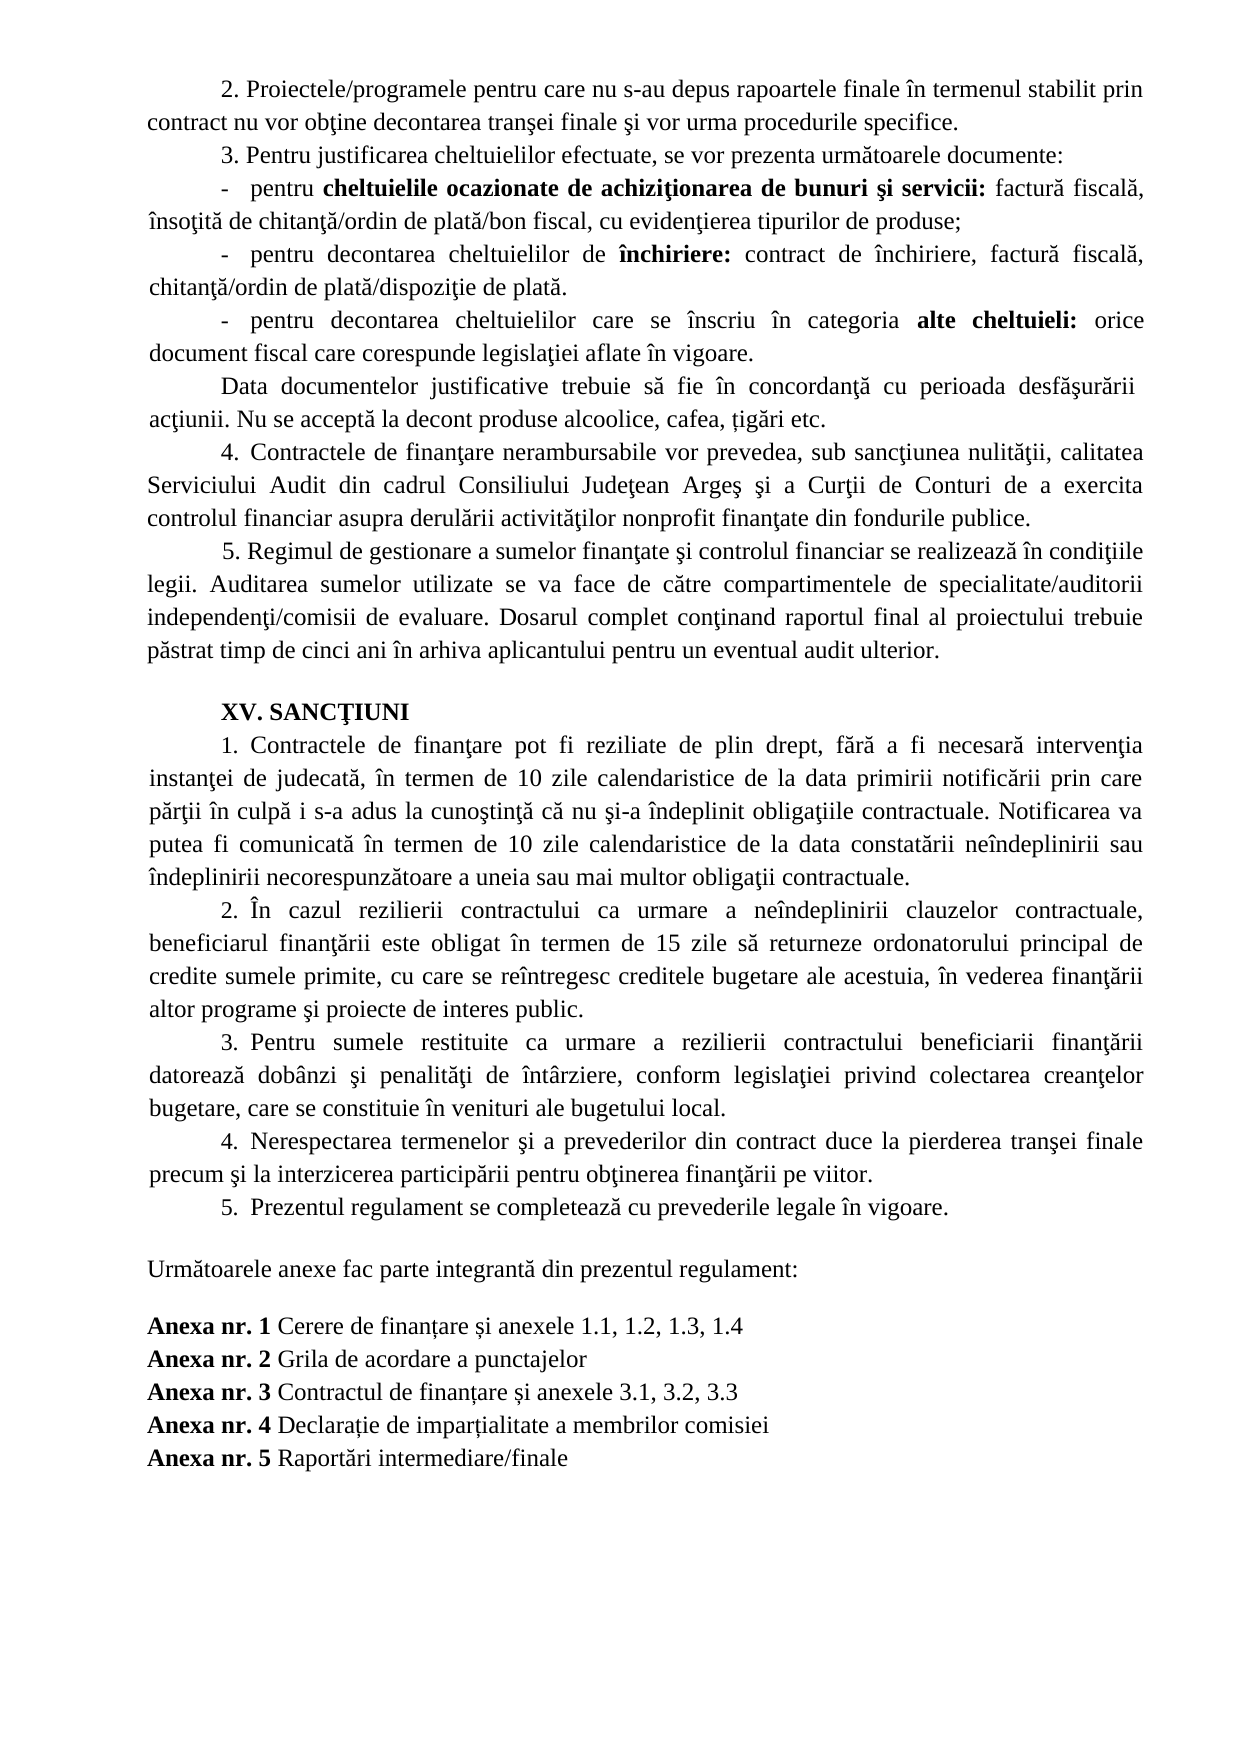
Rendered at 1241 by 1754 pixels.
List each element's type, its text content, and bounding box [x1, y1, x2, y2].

text 3. Pentru justificarea cheltuielilor efectuate, se vor prezenta următoarele documente: [147, 140, 1146, 169]
list În cazul rezilierii contractului ca urmare a neîndeplinirii clauzelor contractuale, beneficiarul finanţării este obligat în termen de 15 zile să returneze ordonatorului principal de credite sumele primite, cu care se reîntregesc creditele bugetare ale acestuia, în vederea finanţării altor programe şi proiecte de interes public. [149, 895, 1144, 1023]
text 5. Regimul de gestionare a sumelor finanţate şi controlul financiar se realizează în condiţiile legii. Auditarea sumelor utilizate se va face de către compartimentele de specialitate/auditorii independenţi/comisii de evaluare. Dosarul complet conţinand raportul final al proiectului trebuie păstrat timp de cinci ani în arhiva aplicantului pentru un eventual audit ulterior. [147, 536, 1144, 664]
list Pentru sumele restituite ca urmare a rezilierii contractului beneficiarii finanţării datorează dobânzi şi penalităţi de întârziere, conform legislaţiei privind colectarea creanţelor bugetare, care se constituie în venituri ale bugetului local. [149, 1027, 1144, 1122]
list pentru cheltuielile ocazionate de achiziţionarea de bunuri şi servicii: factură fiscală, însoţită de chitanţă/ordin de plată/bon fiscal, cu evidenţierea tipurilor de produse; [149, 173, 1144, 235]
list Prezentul regulament se completează cu prevederile legale în vigoare. [149, 1192, 1146, 1221]
text Anexa nr. 4 Declarație de imparțialitate a membrilor comisiei [147, 1411, 1146, 1439]
text Data documentelor justificative trebuie să fie în concordanţă cu perioada desfăşurării acţiunii. Nu se acceptă la decont produse alcoolice, cafea, țigări etc. [149, 371, 1136, 433]
list Contractele de finanţare pot fi reziliate de plin drept, fără a fi necesară intervenţia instanţei de judecată, în termen de 10 zile calendaristice de la data primirii notificării prin care părţii în culpă i s-a adus la cunoştinţă că nu şi-a îndeplinit obligaţiile contractuale. Notificarea va putea fi comunicată în termen de 10 zile calendaristice de la data constatării neîndeplinirii sau îndeplinirii necorespunzătoare a uneia sau mai multor obligaţii contractuale. [149, 730, 1144, 891]
text 4. Contractele de finanţare nerambursabile vor prevedea, sub sancţiunea nulităţii, calitatea Serviciului Audit din cadrul Consiliului Judeţean Argeş şi a Curţii de Conturi de a exercita controlul financiar asupra derulării activităţilor nonprofit finanţate din fondurile publice. [147, 437, 1144, 532]
list Nerespectarea termenelor şi a prevederilor din contract duce la pierderea tranşei finale precum şi la interzicerea participării pentru obţinerea finanţării pe viitor. [149, 1126, 1144, 1188]
text Anexa nr. 2 Grila de acordare a punctajelor [147, 1344, 1146, 1373]
text Anexa nr. 5 Raportări intermediare/finale [147, 1443, 1146, 1472]
text Anexa nr. 1 Cerere de finanțare și anexele 1.1, 1.2, 1.3, 1.4 [147, 1311, 1146, 1340]
list pentru decontarea cheltuielilor care se înscriu în categoria alte cheltuieli: orice document fiscal care corespunde legislaţiei aflate în vigoare. [149, 305, 1144, 367]
text Următoarele anexe fac parte integrantă din prezentul regulament: [147, 1254, 1146, 1283]
subtitle XV. SANCŢIUNI [221, 697, 1146, 726]
text 2. Proiectele/programele pentru care nu s-au depus rapoartele finale în termenul stabilit prin contract nu vor obţine decontarea tranşei finale şi vor urma procedurile specifice. [147, 74, 1144, 136]
text Anexa nr. 3 Contractul de finanțare și anexele 3.1, 3.2, 3.3 [147, 1377, 1146, 1406]
list pentru decontarea cheltuielilor de închiriere: contract de închiriere, factură fiscală, chitanţă/ordin de plată/dispoziţie de plată. [149, 239, 1144, 301]
